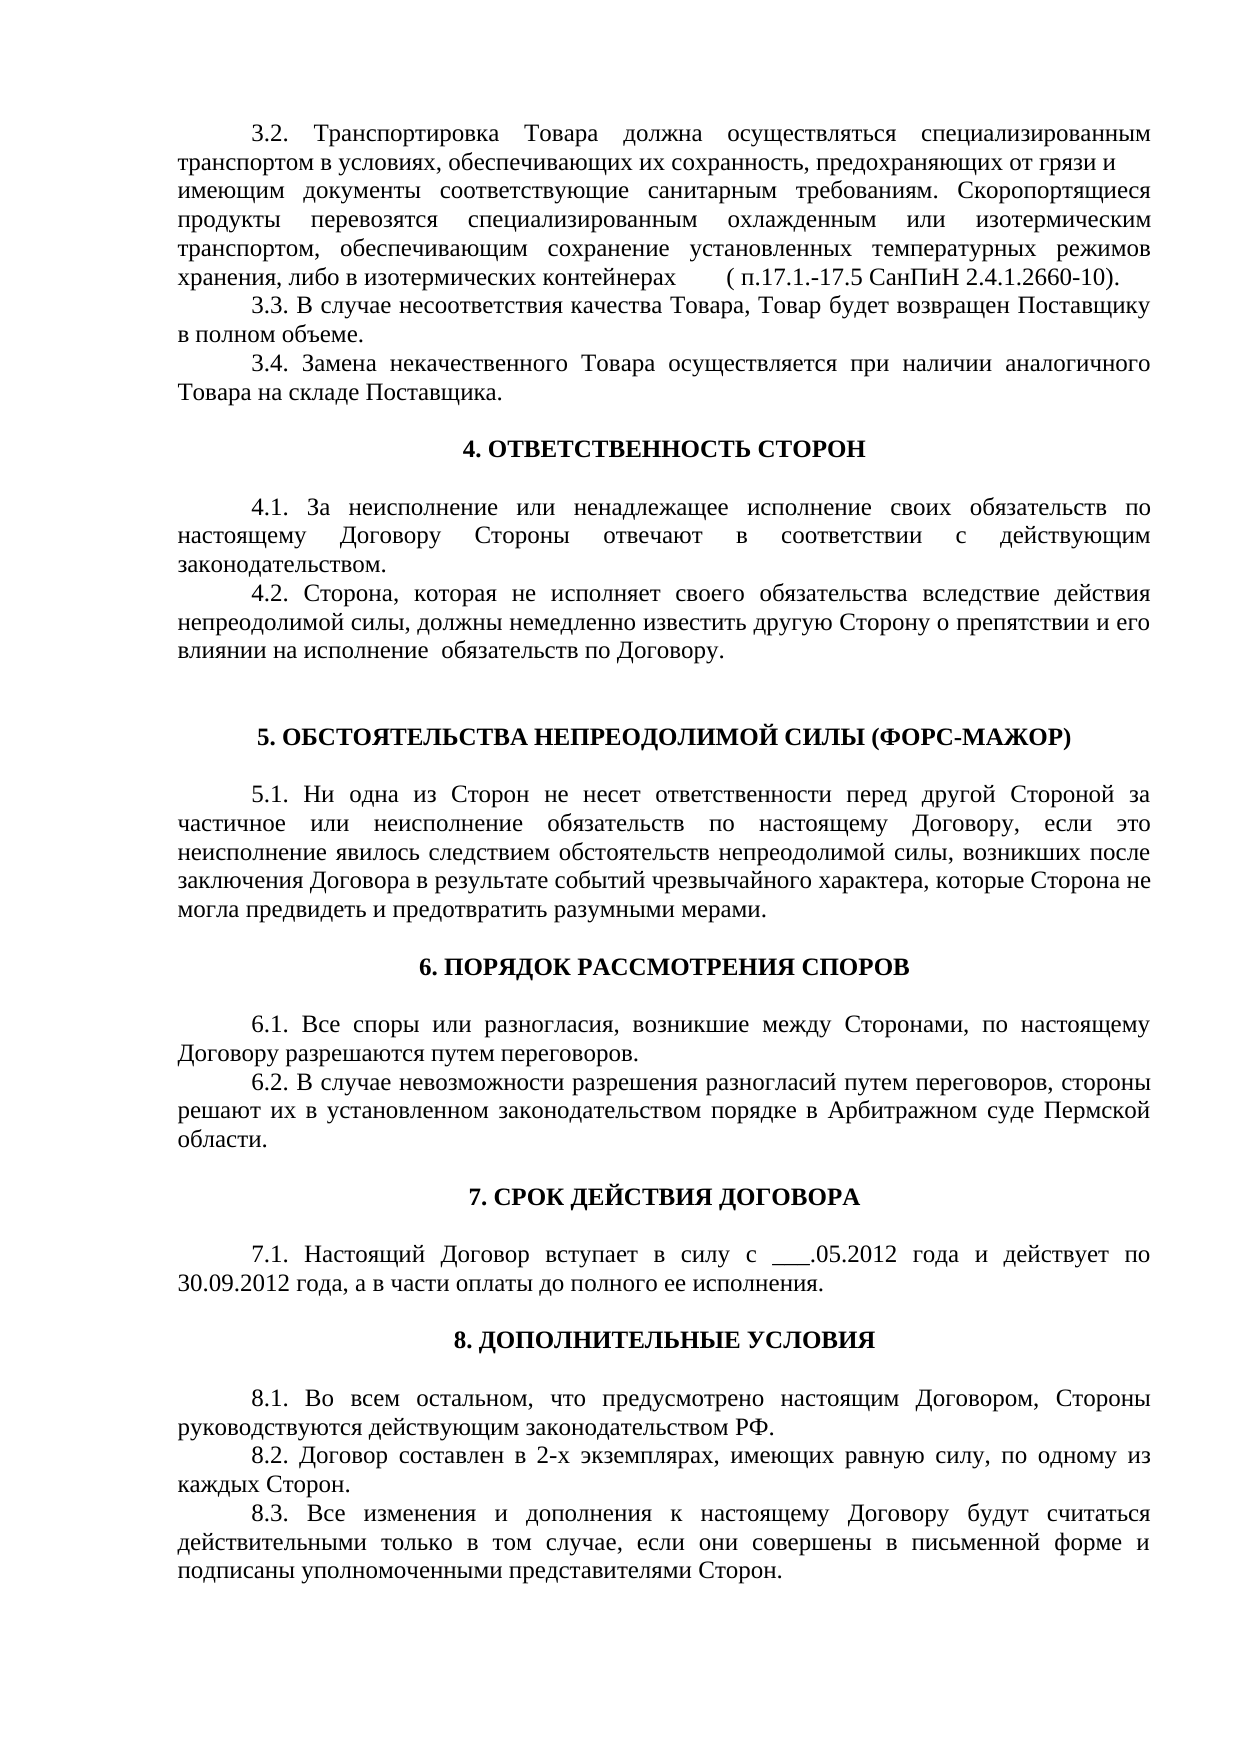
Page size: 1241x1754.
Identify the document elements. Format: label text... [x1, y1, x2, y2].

text 5. ОБСТОЯТЕЛЬСТВА НЕПРЕОДОЛИМОЙ СИЛЫ (ФОРС-МАЖОР) [177, 722, 1152, 751]
text 5.1. Ни одна из Сторон не несет ответственности перед другой Стороной за частичное или неисполнение обязательств по настоящему Договору, если это неисполнение явилось следствием обстоятельств непреодолимой силы, возникших после заключения Договора в результате событий чрезвычайного характера, которые Сторона не могла предвидеть и предотвратить разумными мерами. [177, 779, 1152, 923]
text 6.2. В случае невозможности разрешения разногласий путем переговоров, стороны решают их в установленном законодательством порядке в Арбитражном суде Пермской области. [177, 1067, 1152, 1153]
text 8.1. Во всем остальном, что предусмотрено настоящим Договором, Стороны руководствуются действующим законодательством РФ. [177, 1383, 1152, 1441]
text 6. ПОРЯДОК РАССМОТРЕНИЯ СПОРОВ [177, 952, 1152, 981]
text 4. ОТВЕТСТВЕННОСТЬ СТОРОН [177, 434, 1152, 463]
text 8.3. Все изменения и дополнения к настоящему Договору будут считаться действительными только в том случае, если они совершены в письменной форме и подписаны уполномоченными представителями Сторон. [177, 1498, 1152, 1584]
text 4.1. За неисполнение или ненадлежащее исполнение своих обязательств по настоящему Договору Стороны отвечают в соответствии с действующим законодательством. [177, 492, 1152, 578]
text 7.1. Настоящий Договор вступает в силу с ___.05.2012 года и действует по 30.09.2012 года, а в части оплаты до полного ее исполнения. [177, 1239, 1152, 1297]
text имеющим документы соответствующие санитарным требованиям. Скоропортящиеся продукты перевозятся специализированным охлажденным или изотермическим транспортом, обеспечивающим сохранение установленных температурных режимов хранения, либо в изотермических контейнерах ( п.17.1.-17.5 СанПиН 2.4.1.2660-10). [177, 176, 1152, 291]
text 6.1. Все споры или разногласия, возникшие между Сторонами, по настоящему Договору разрешаются путем переговоров. [177, 1009, 1152, 1067]
text 3.3. В случае несоответствия качества Товара, Товар будет возвращен Поставщику в полном объеме. [177, 291, 1152, 348]
text 8.2. Договор составлен в 2-х экземплярах, имеющих равную силу, по одному из каждых Сторон. [177, 1441, 1152, 1498]
text 7. СРОК ДЕЙСТВИЯ ДОГОВОРА [177, 1182, 1152, 1211]
text 3.4. Замена некачественного Товара осуществляется при наличии аналогичного Товара на складе Поставщика. [177, 348, 1152, 406]
text 8. ДОПОЛНИТЕЛЬНЫЕ УСЛОВИЯ [177, 1326, 1152, 1354]
text 4.2. Сторона, которая не исполняет своего обязательства вследствие действия непреодолимой силы, должны немедленно известить другую Сторону о препятствии и его влиянии на исполнение обязательств по Договору. [177, 578, 1152, 664]
text 3.2. Транспортировка Товара должна осуществляться специализированным транспортом в условиях, обеспечивающих их сохранность, предохраняющих от грязи и [177, 118, 1152, 176]
